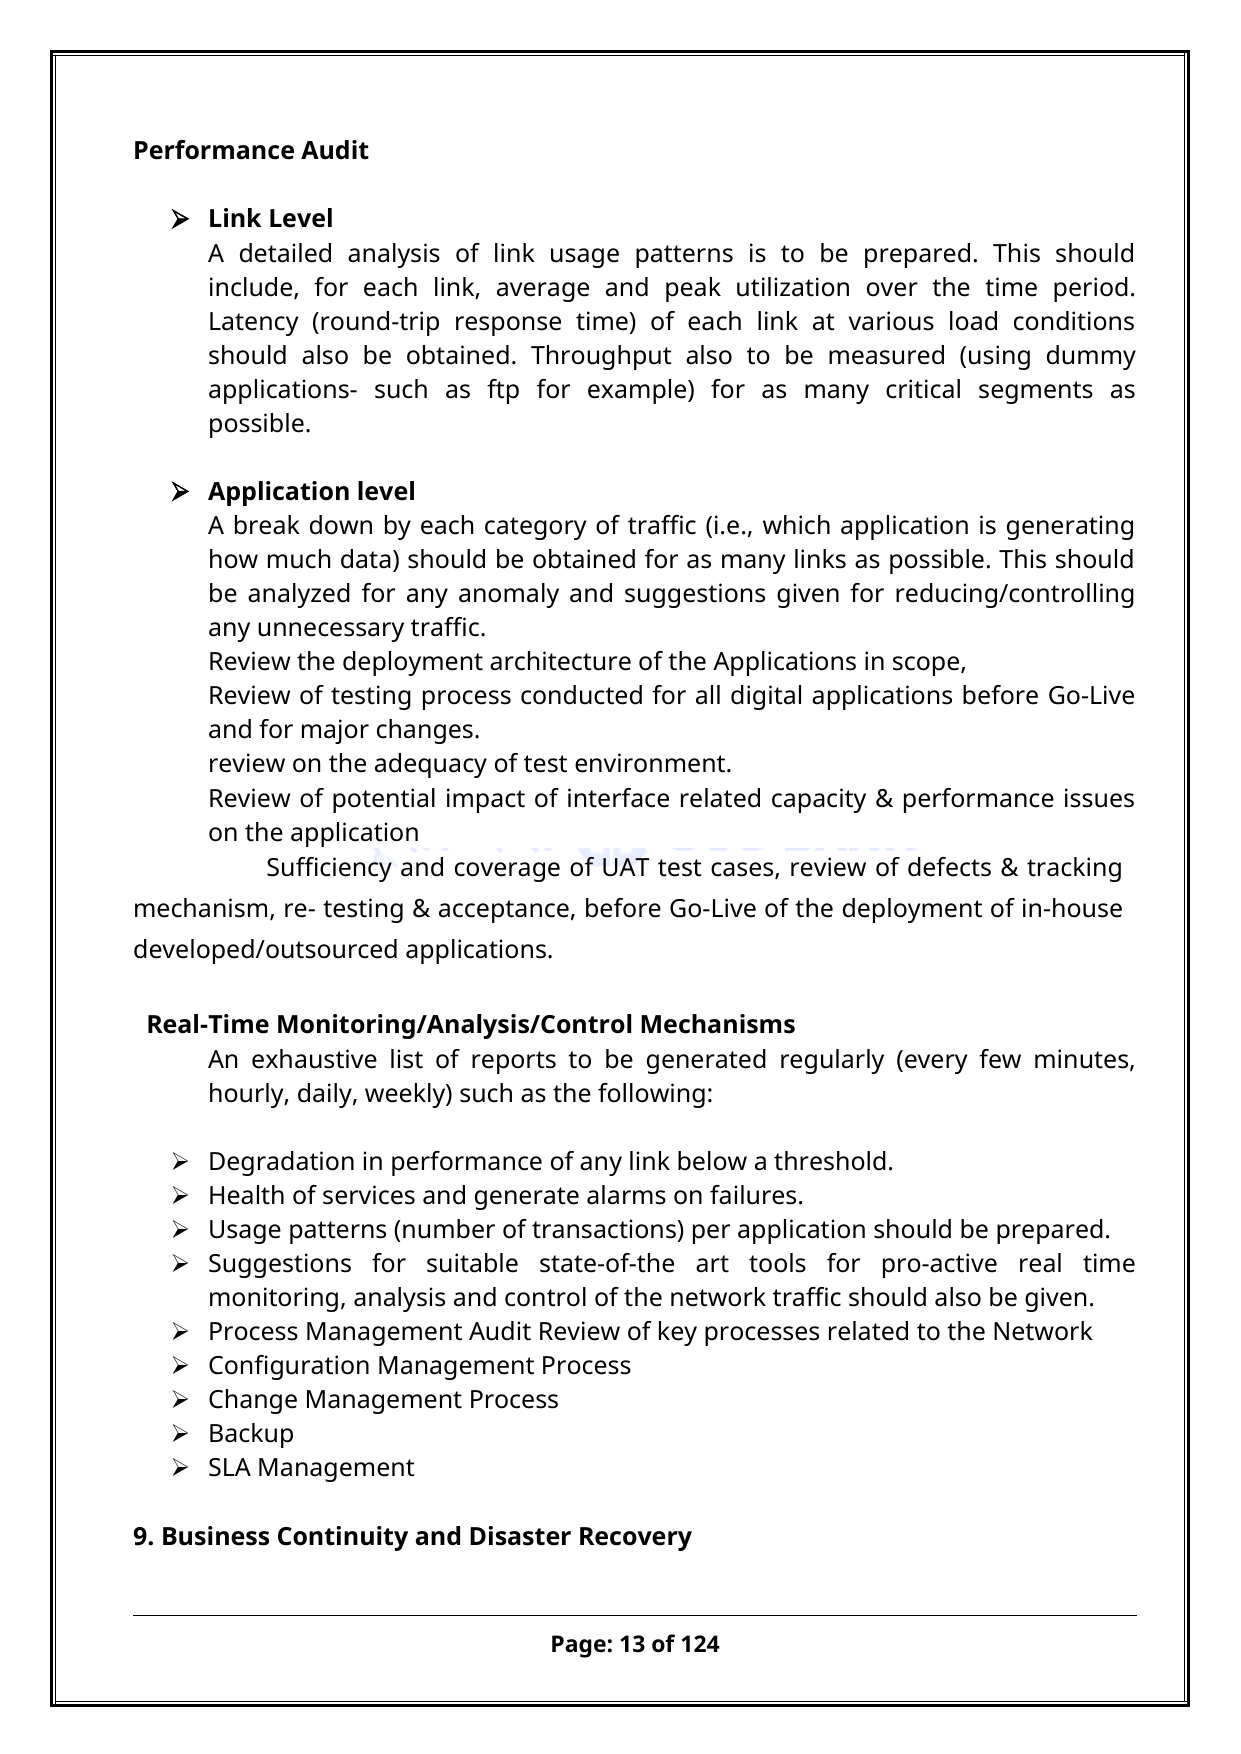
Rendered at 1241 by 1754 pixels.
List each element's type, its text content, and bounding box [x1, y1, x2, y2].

list Link Level [170, 201, 1137, 235]
text Performance Audit [133, 133, 1137, 167]
list Health of services and generate alarms on failures. [170, 1177, 1137, 1212]
list Degradation in performance of any link below a threshold. [170, 1143, 1137, 1177]
text Sufficiency and coverage of UAT test cases, review of defects & tracking mechanism, re- testing & acceptance, before Go-Live of the deployment of in-house developed/outsourced applications. [133, 850, 1125, 966]
list A break down by each category of traffic (i.e., which application is generating how much data) should be obtained for as many links as possible. This should be analyzed for any anomaly and suggestions given for reducing/controlling any unnecessary traffic. [208, 508, 1137, 644]
list Usage patterns (number of transactions) per application should be prepared. [170, 1212, 1137, 1246]
list Application level [170, 474, 1137, 508]
list review on the adequacy of test environment. [208, 746, 1137, 780]
list Review of testing process conducted for all digital applications before Go-Live and for major changes. [208, 678, 1137, 746]
text 9. Business Continuity and Disaster Recovery [133, 1518, 1137, 1552]
list A detailed analysis of link usage patterns is to be prepared. This should include, for each link, average and peak utilization over the time period. Latency (round-trip response time) of each link at various load conditions should also be obtained. Throughput also to be measured (using dummy applications- such as ftp for example) for as many critical segments as possible. [208, 235, 1137, 439]
list SLA Management [170, 1450, 1137, 1484]
list Review of potential impact of interface related capacity & performance issues on the application [208, 780, 1137, 848]
list Change Management Process [170, 1382, 1137, 1416]
list An exhaustive list of reports to be generated regularly (every few minutes, hourly, daily, weekly) such as the following: [208, 1041, 1137, 1109]
list Review the deployment architecture of the Applications in scope, [208, 644, 1137, 678]
list Suggestions for suitable state-of-the art tools for pro-active real time monitoring, analysis and control of the network traffic should also be given. [170, 1246, 1137, 1314]
list Backup [170, 1416, 1137, 1450]
text Real-Time Monitoring/Analysis/Control Mechanisms [133, 1007, 1137, 1041]
list Process Management Audit Review of key processes related to the Network [170, 1314, 1137, 1348]
list Configuration Management Process [170, 1348, 1137, 1382]
